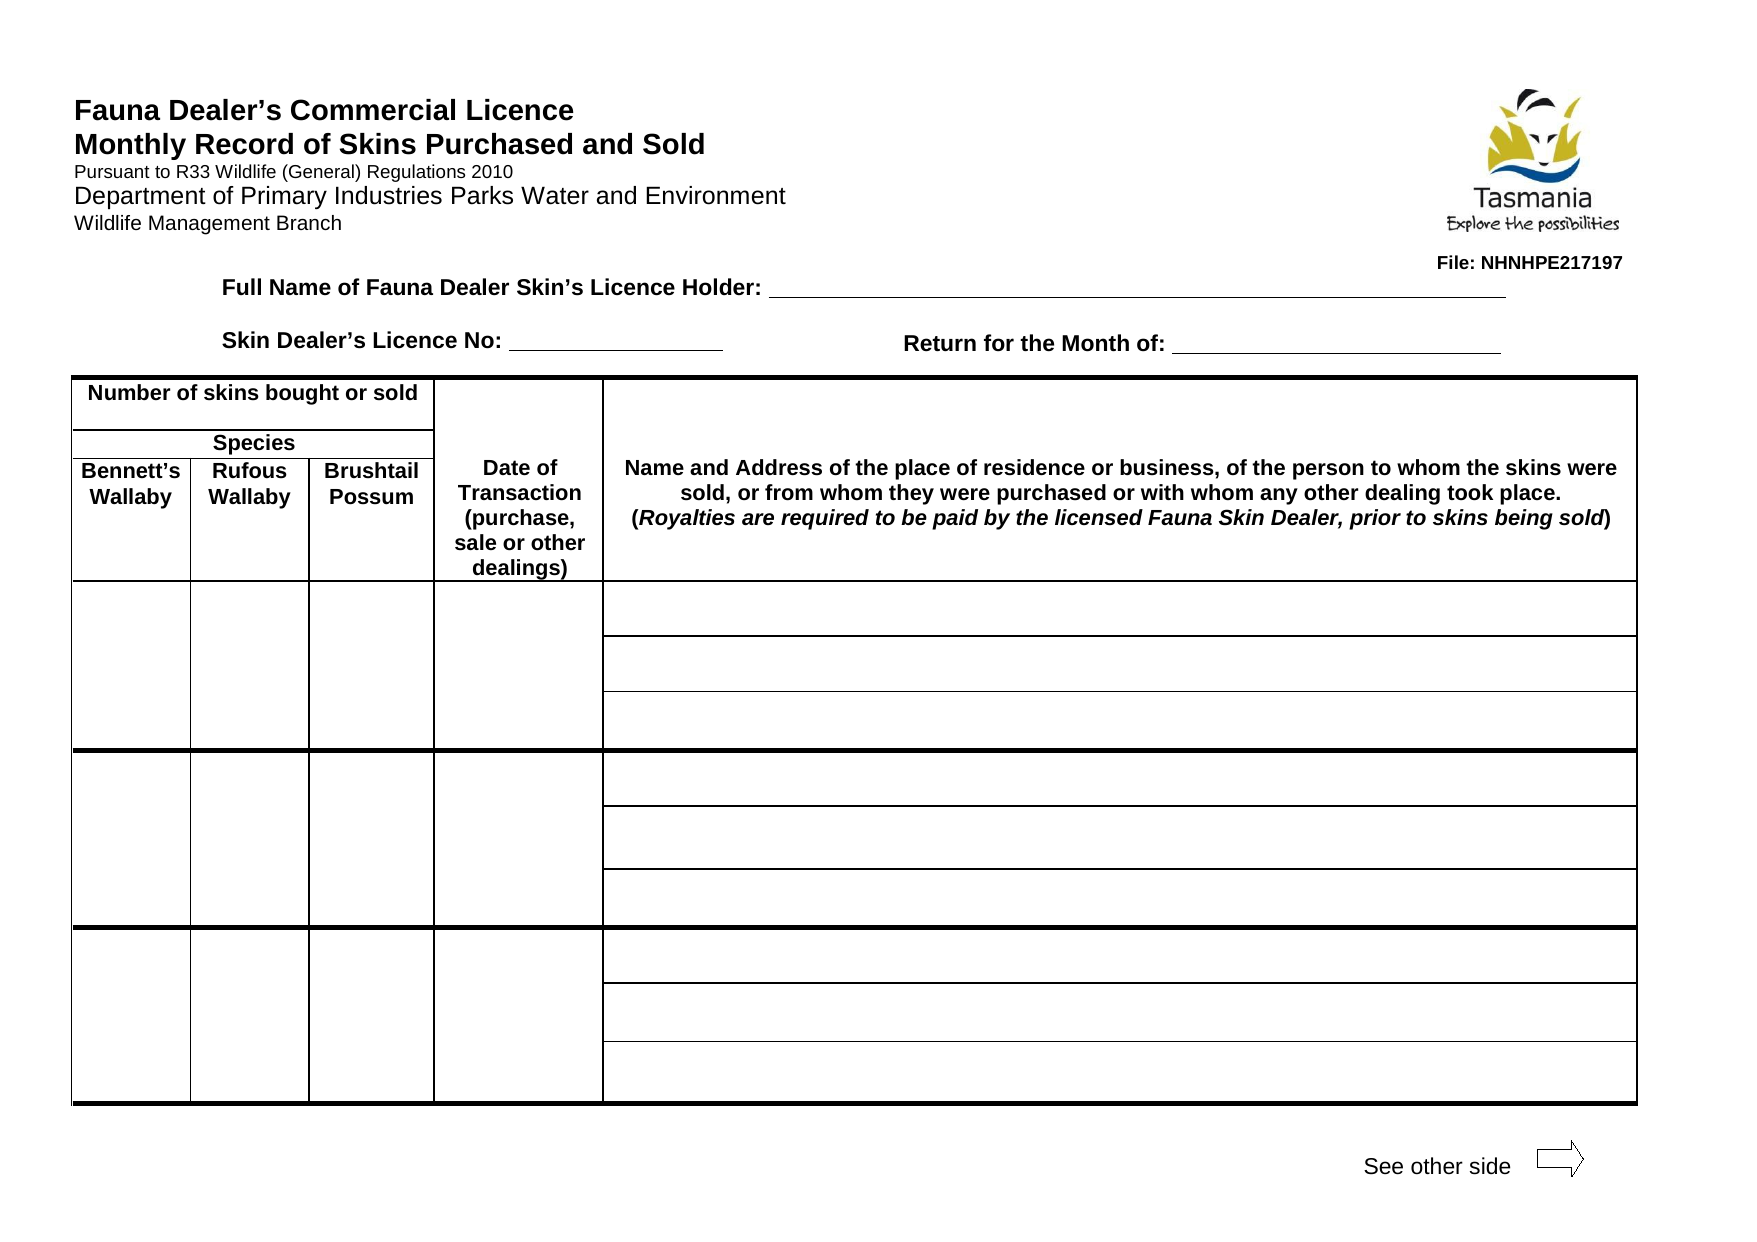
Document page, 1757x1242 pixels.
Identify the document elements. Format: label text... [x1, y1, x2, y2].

table_cell [604, 984, 1636, 1041]
text Department of Primary Industries Parks Water and Environment [74, 182, 1656, 210]
text See other side [62, 1153, 1511, 1179]
text Return for the Month of: [903, 330, 1656, 356]
table_cell [604, 692, 1636, 748]
table_cell [310, 753, 433, 925]
table_cell [191, 930, 308, 1101]
table_cell [310, 930, 433, 1101]
text Monthly Record of Skins Purchased and Sold [74, 127, 1656, 160]
table_cell [72, 926, 190, 1101]
picture [1447, 89, 1619, 93]
text Skin Dealer’s Licence No: [222, 326, 732, 352]
table_header Number of skins bought or sold [72, 380, 433, 429]
table_cell [435, 582, 602, 748]
table_cell Bennett’s Wallaby [72, 459, 190, 580]
table_cell [72, 749, 190, 925]
text Fauna Dealer’s Commercial Licence [74, 93, 1656, 127]
table_cell [604, 753, 1636, 805]
table_cell [435, 753, 602, 925]
table_cell [604, 807, 1636, 868]
table_cell [435, 930, 602, 1101]
table_cell [191, 582, 308, 748]
text Pursuant to R33 Wildlife (General) Regulations 2010 [74, 161, 1656, 182]
table_cell [72, 581, 190, 748]
table_header Name and Address of the place of residence or business, of the person to whom the skins were sold, or from whom they were purchased or with whom any other dealing took place. (Royalties are required to be paid by the licensed Fauna Skin Dealer, prior to skins being sold) [604, 380, 1636, 580]
table_cell Species [72, 430, 433, 457]
table_cell [604, 870, 1636, 925]
table_cell [604, 930, 1636, 982]
table_cell Rufous Wallaby [191, 459, 308, 580]
table_cell Brushtail Possum [310, 459, 433, 580]
table_header Date of Transaction (purchase, sale or other dealings) [435, 380, 602, 580]
table_cell [604, 637, 1636, 691]
table_cell [604, 1042, 1636, 1101]
table_cell [310, 582, 433, 748]
text File: NHNHPE217197 [62, 252, 1623, 274]
table_cell [191, 753, 308, 925]
text Wildlife Management Branch [74, 211, 1656, 234]
table_cell [604, 582, 1636, 635]
text Full Name of Fauna Dealer Skin’s Licence Holder: [222, 274, 1656, 299]
